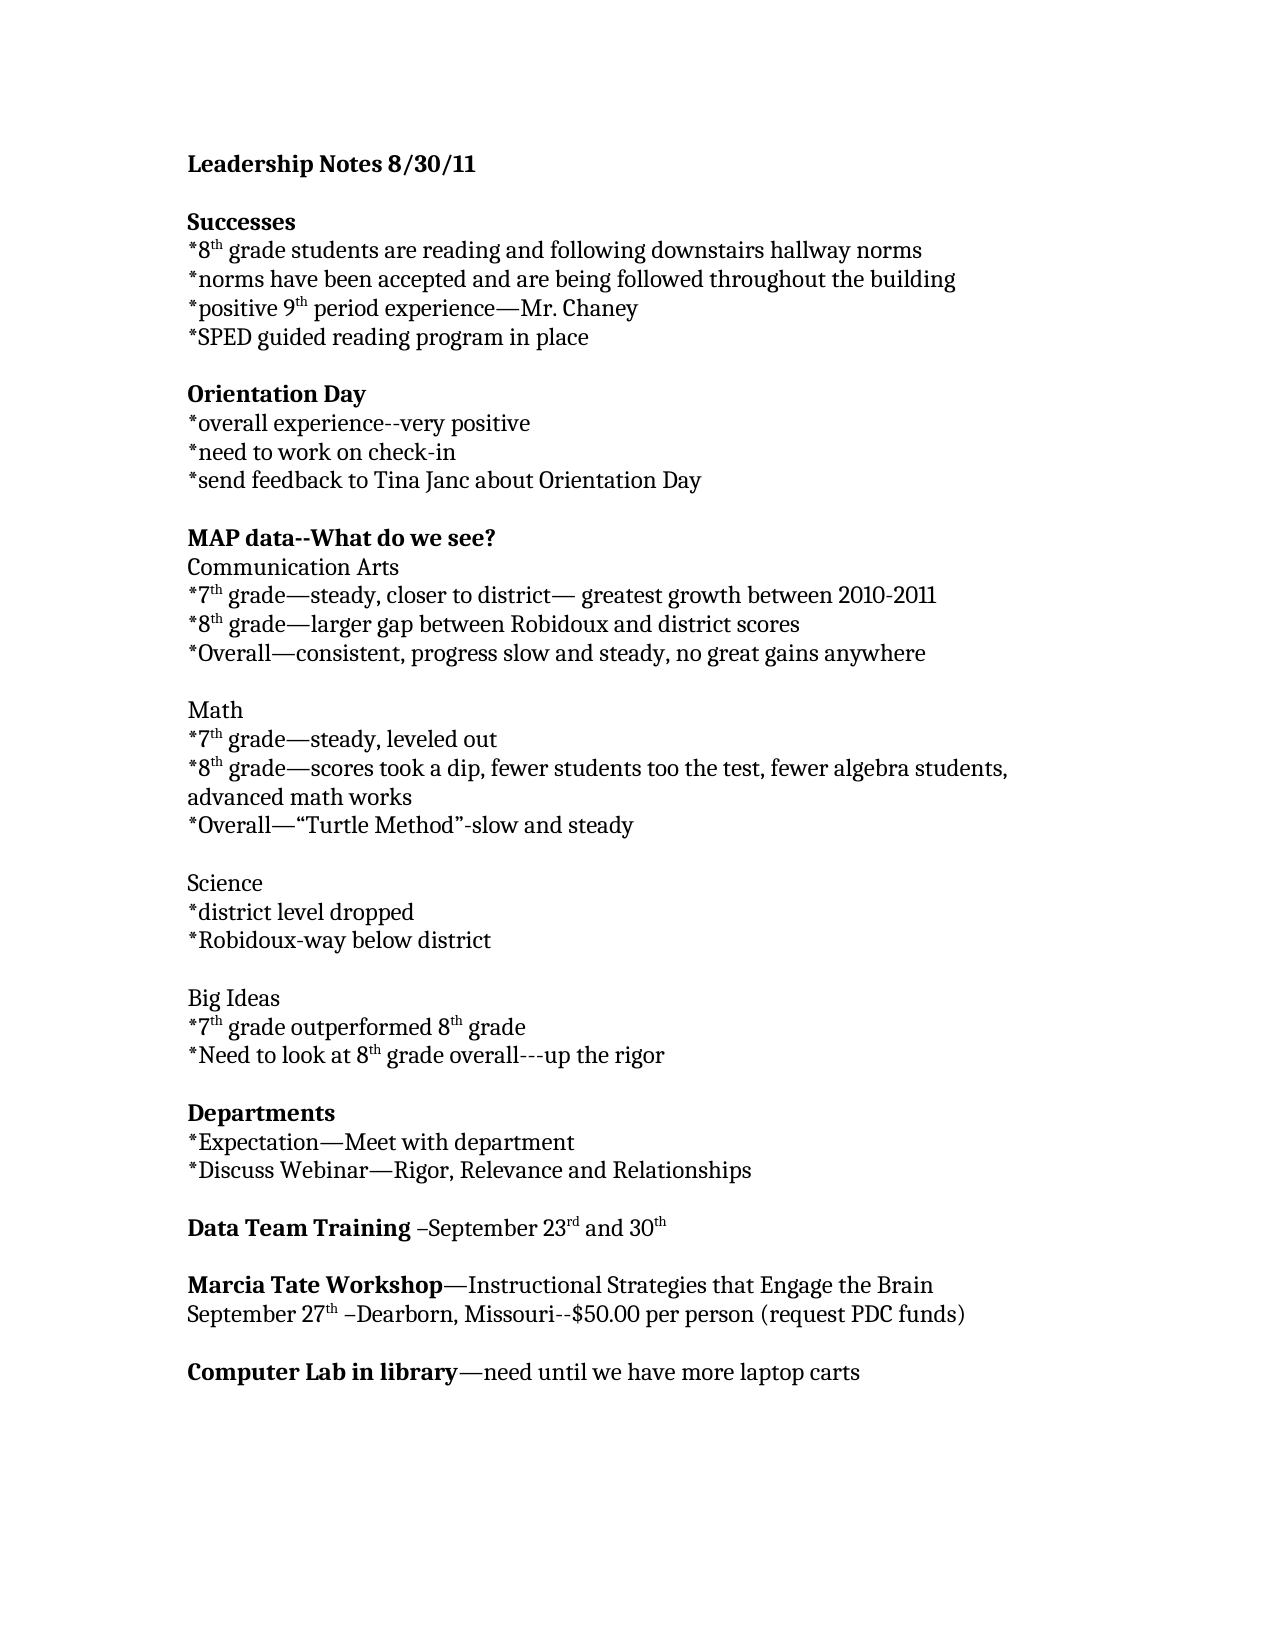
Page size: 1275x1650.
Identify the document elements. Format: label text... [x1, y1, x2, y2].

text Orientation Day [187, 380, 1087, 409]
text Big Ideas [187, 984, 1087, 1012]
text *7th grade—steady, closer to district— greatest growth between 2010-2011 [187, 581, 1087, 610]
text Communication Arts [187, 552, 1087, 581]
text *send feedback to Tina Janc about Orientation Day [187, 466, 1087, 495]
text Math [187, 696, 1087, 725]
text *district level dropped [187, 897, 1087, 926]
text *positive 9th period experience—Mr. Chaney [187, 294, 1087, 322]
text Computer Lab in library—need until we have more laptop carts [187, 1357, 1087, 1386]
text *Robidoux-way below district [187, 926, 1087, 955]
text Data Team Training –September 23rd and 30th [187, 1214, 1087, 1242]
text *need to work on check-in [187, 437, 1087, 466]
text *Discuss Webinar—Rigor, Relevance and Relationships [187, 1156, 1087, 1185]
text MAP data--What do we see? [187, 524, 1087, 552]
text *7th grade outperformed 8th grade [187, 1012, 1087, 1041]
text *8th grade—scores took a dip, fewer students too the test, fewer algebra students, advanced math works [187, 754, 1087, 811]
text *8th grade students are reading and following downstairs hallway norms [187, 236, 1087, 265]
text *8th grade—larger gap between Robidoux and district scores [187, 610, 1087, 639]
text Successes [187, 207, 1087, 236]
text Science [187, 869, 1087, 897]
text September 27th –Dearborn, Missouri--$50.00 per person (request PDC funds) [187, 1300, 1087, 1329]
text *7th grade—steady, leveled out [187, 725, 1087, 754]
text *Expectation—Meet with department [187, 1127, 1087, 1156]
text *Overall—“Turtle Method”-slow and steady [187, 811, 1087, 840]
text *norms have been accepted and are being followed throughout the building [187, 265, 1087, 294]
text *Overall—consistent, progress slow and steady, no great gains anywhere [187, 639, 1087, 667]
text Departments [187, 1099, 1087, 1127]
text Leadership Notes 8/30/11 [187, 150, 1087, 179]
text Marcia Tate Workshop—Instructional Strategies that Engage the Brain [187, 1271, 1087, 1300]
text *overall experience--very positive [187, 409, 1087, 437]
text *SPED guided reading program in place [187, 322, 1087, 351]
text *Need to look at 8th grade overall---up the rigor [187, 1041, 1087, 1070]
